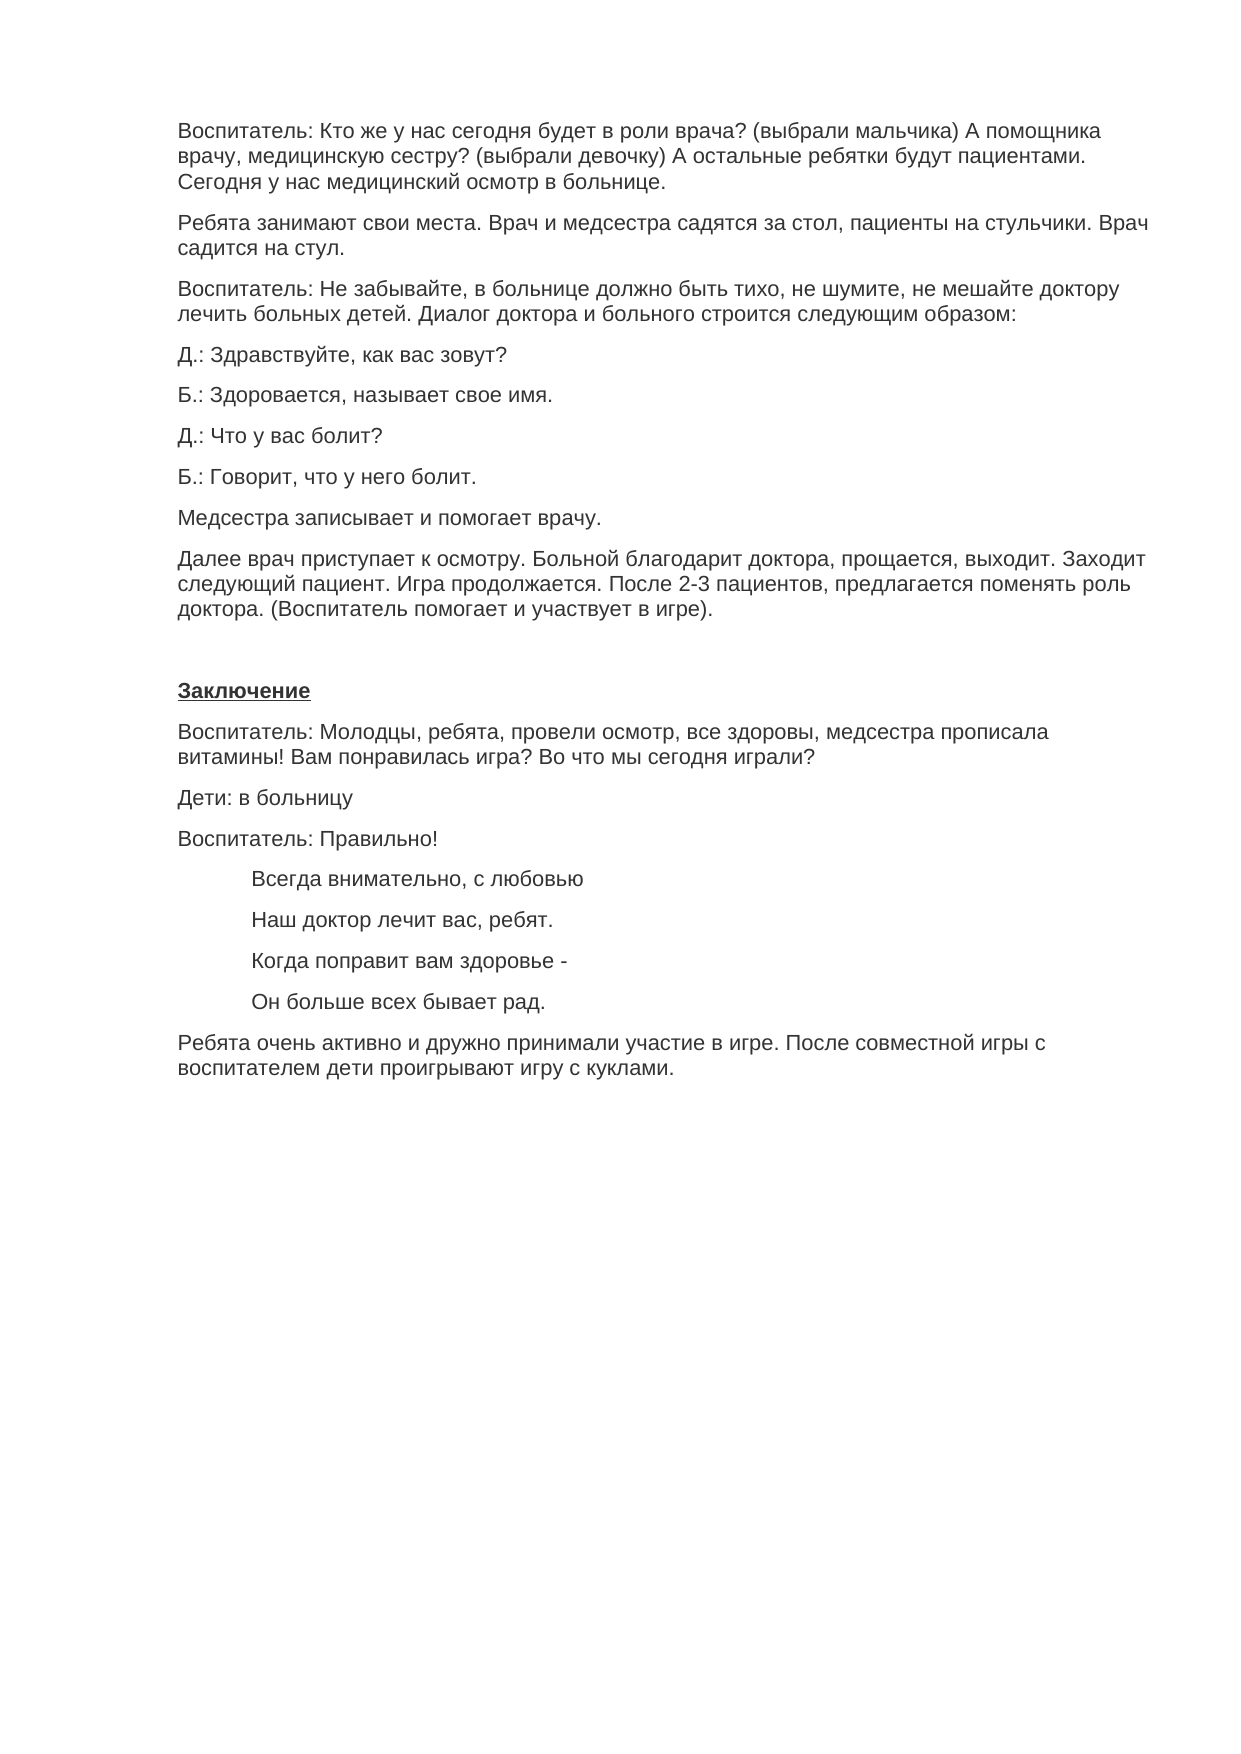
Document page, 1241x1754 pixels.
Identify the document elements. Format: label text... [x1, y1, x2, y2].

text Медсестра записывает и помогает врачу. [177, 505, 1152, 530]
text Заключение [177, 678, 1152, 703]
text Наш доктор лечит вас, ребят. [251, 907, 1152, 932]
text Б.: Здоровается, называет свое имя. [177, 382, 1152, 407]
text Всегда внимательно, с любовью [251, 866, 1152, 891]
text Далее врач приступает к осмотру. Больной благодарит доктора, прощается, выходит. Заходит следующий пациент. Игра продолжается. После 2-3 пациентов, предлагается поменять роль доктора. (Воспитатель помогает и участвует в игре). [177, 546, 1152, 621]
text Д.: Что у вас болит? [177, 423, 1152, 448]
text Он больше всех бывает рад. [251, 989, 1152, 1014]
text Когда поправит вам здоровье - [251, 948, 1152, 973]
text Б.: Говорит, что у него болит. [177, 464, 1152, 489]
text Ребята занимают свои места. Врач и медсестра садятся за стол, пациенты на стульчики. Врач садится на стул. [177, 209, 1152, 260]
text Д.: Здравствуйте, как вас зовут? [177, 341, 1152, 367]
text Дети: в больницу [177, 784, 1152, 810]
text Воспитатель: Не забывайте, в больнице должно быть тихо, не шумите, не мешайте доктору лечить больных детей. Диалог доктора и больного строится следующим образом: [177, 275, 1152, 326]
text Воспитатель: Кто же у нас сегодня будет в роли врача? (выбрали мальчика) А помощника врачу, медицинскую сестру? (выбрали девочку) А остальные ребятки будут пациентами. Сегодня у нас медицинский осмотр в больнице. [177, 118, 1152, 194]
text Воспитатель: Правильно! [177, 825, 1152, 851]
text Воспитатель: Молодцы, ребята, провели осмотр, все здоровы, медсестра прописала витамины! Вам понравилась игра? Во что мы сегодня играли? [177, 718, 1152, 769]
text Ребята очень активно и дружно принимали участие в игре. После совместной игры с воспитателем дети проигрывают игру с куклами. [177, 1029, 1152, 1080]
